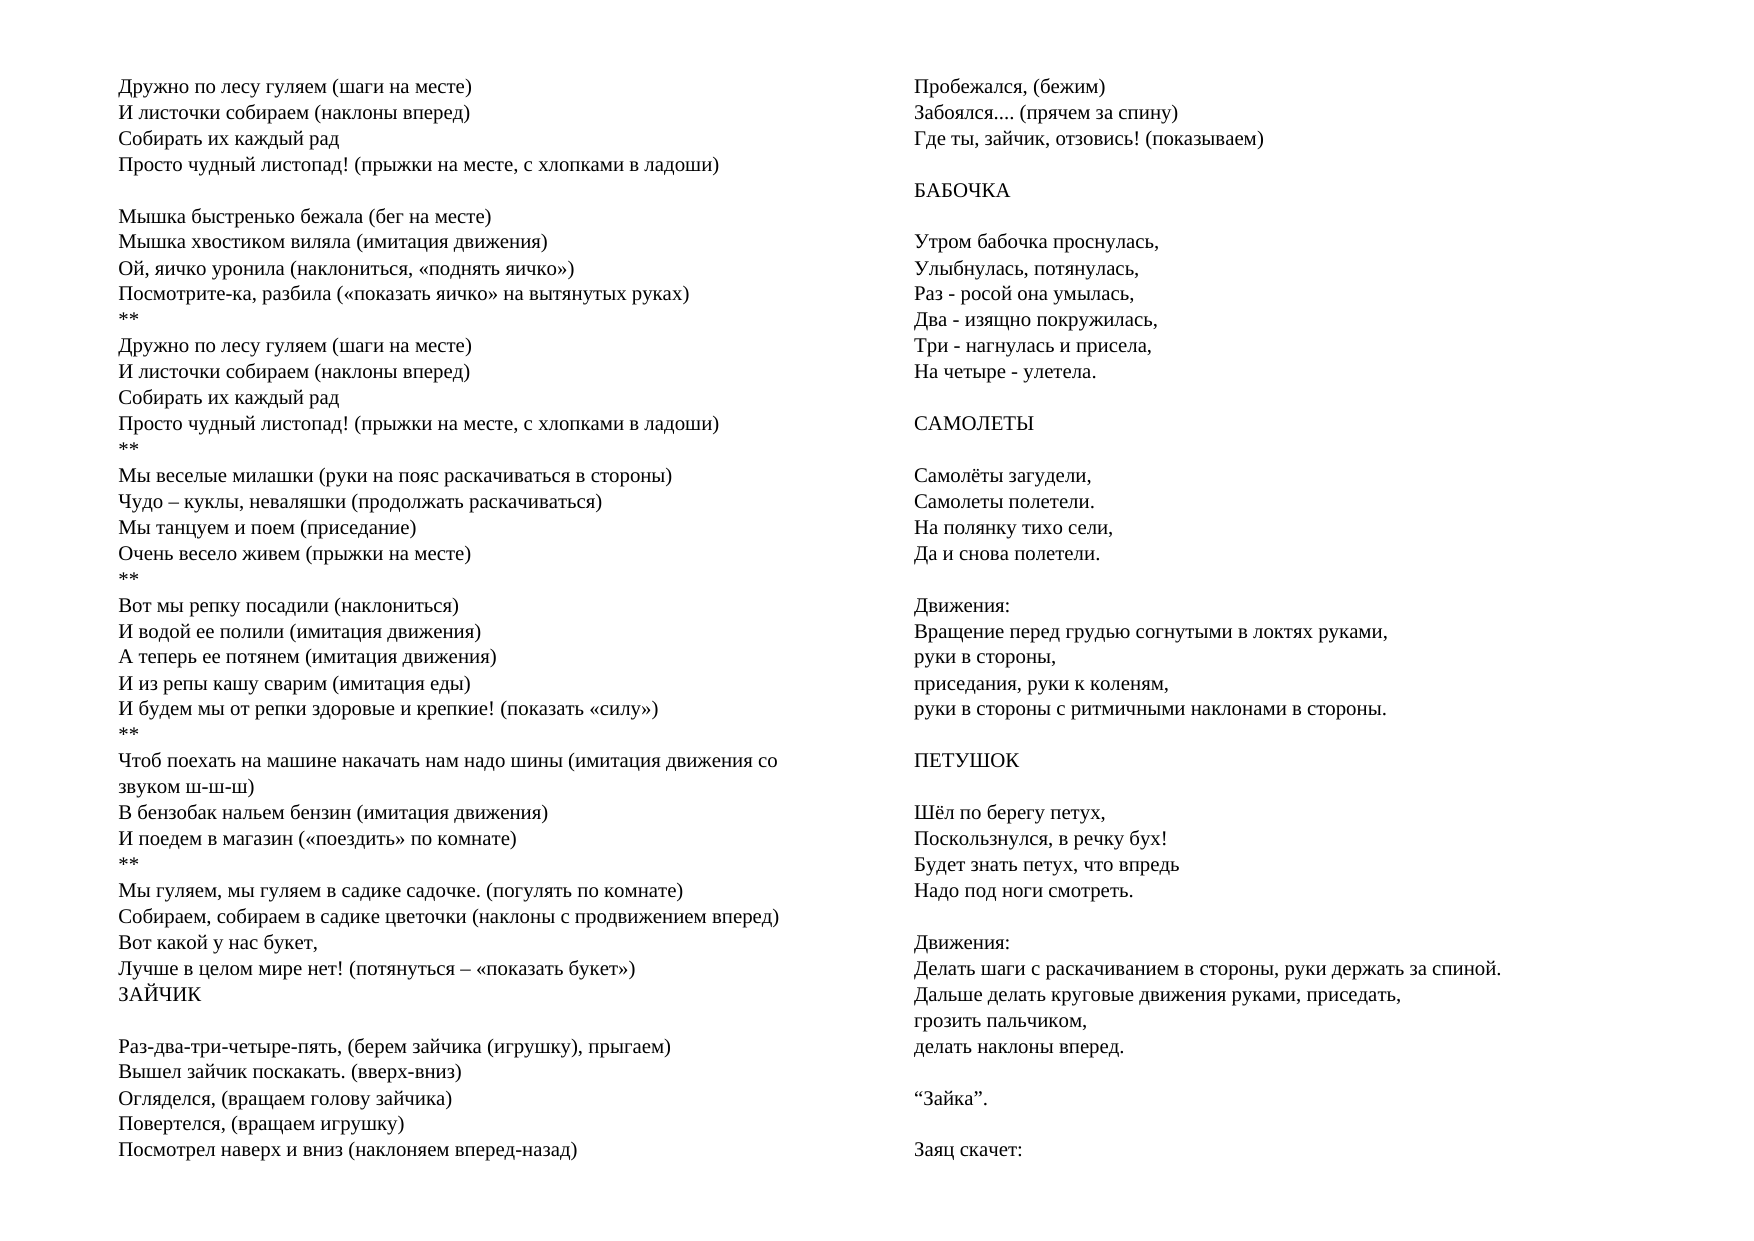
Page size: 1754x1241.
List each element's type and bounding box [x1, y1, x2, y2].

text [118, 74, 840, 1161]
text [914, 74, 1636, 1161]
